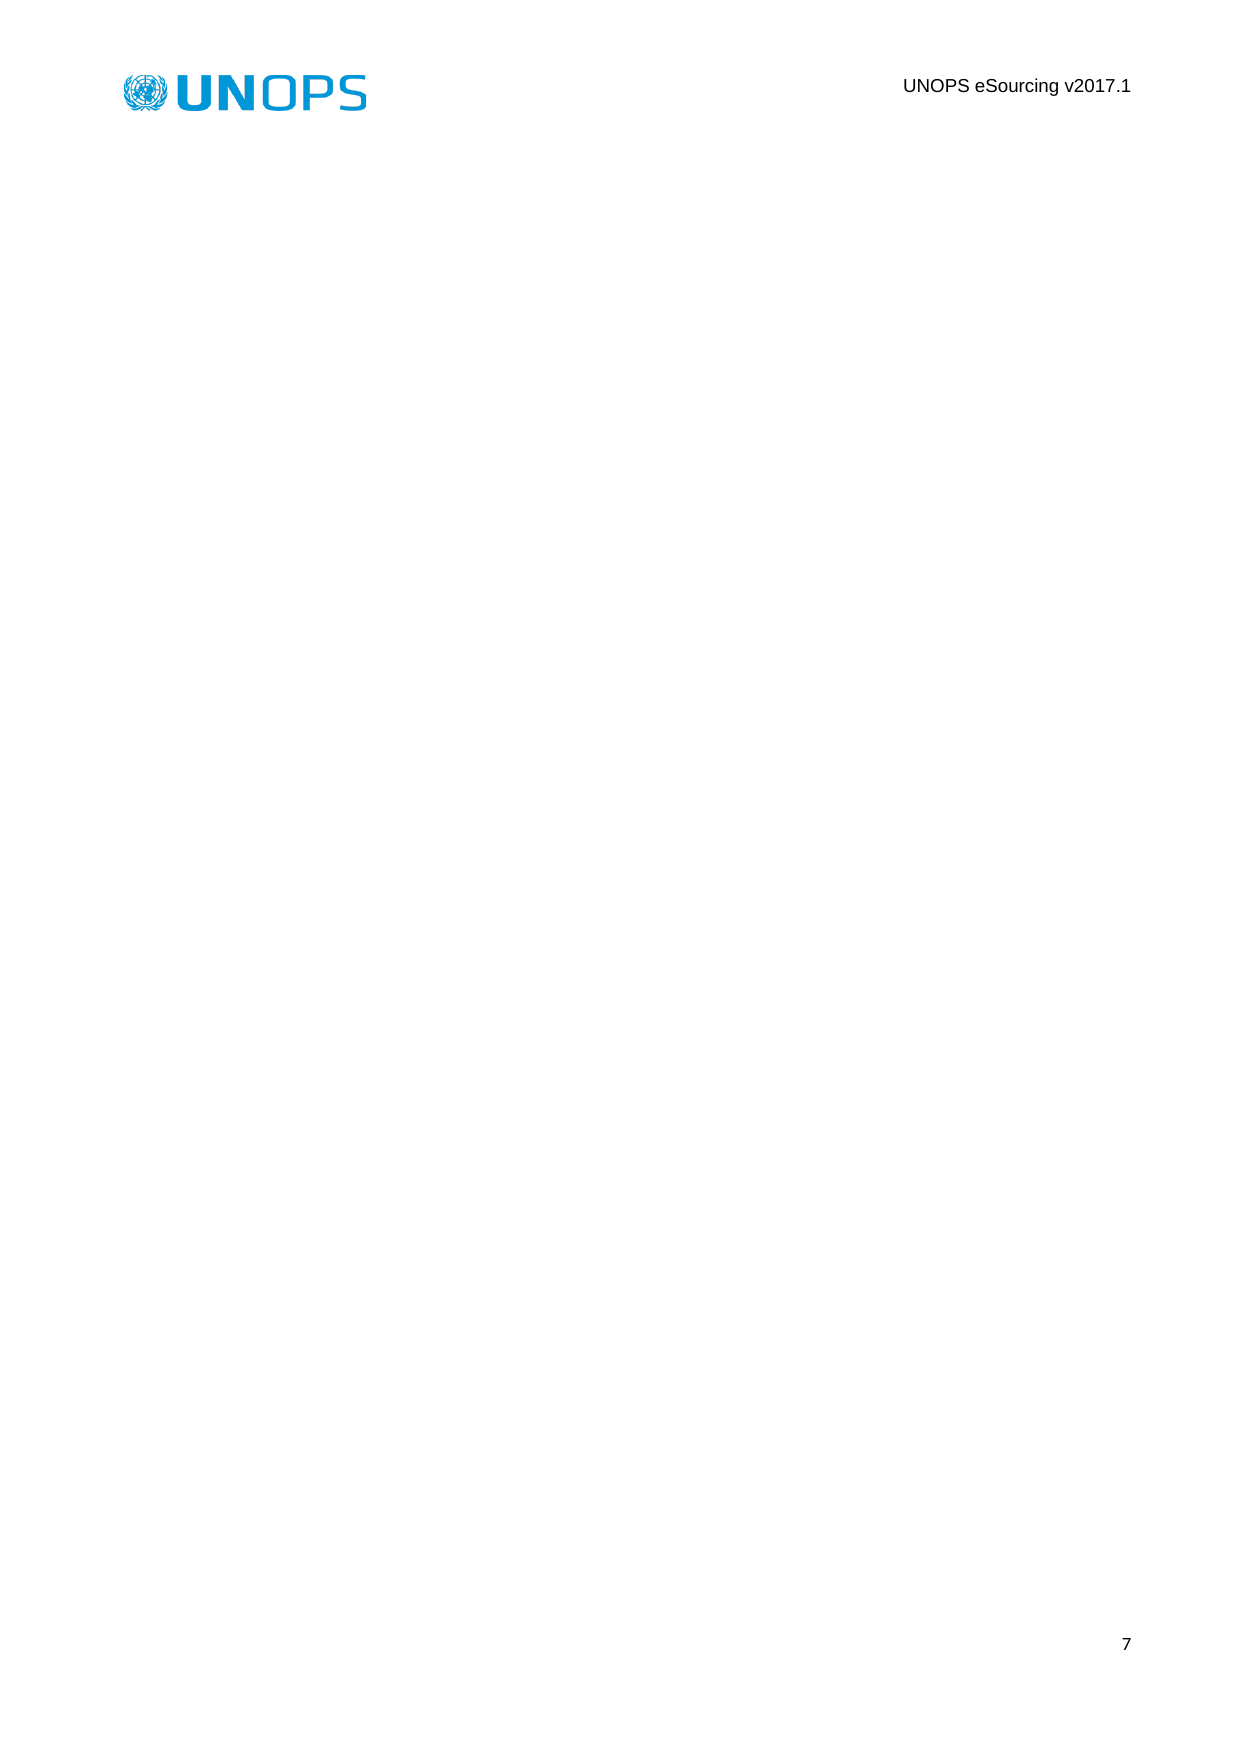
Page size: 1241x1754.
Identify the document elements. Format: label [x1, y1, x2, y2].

picture [232, 75, 244, 96]
picture [147, 75, 159, 83]
picture [154, 85, 162, 101]
picture [123, 75, 144, 95]
picture [310, 75, 360, 111]
picture [205, 75, 218, 111]
picture [123, 98, 132, 111]
picture [136, 99, 147, 111]
picture [228, 89, 241, 111]
picture [269, 79, 289, 106]
picture [188, 75, 201, 105]
picture [290, 75, 303, 111]
picture [346, 75, 367, 94]
picture [254, 75, 269, 111]
picture [310, 80, 327, 93]
picture [159, 75, 183, 111]
